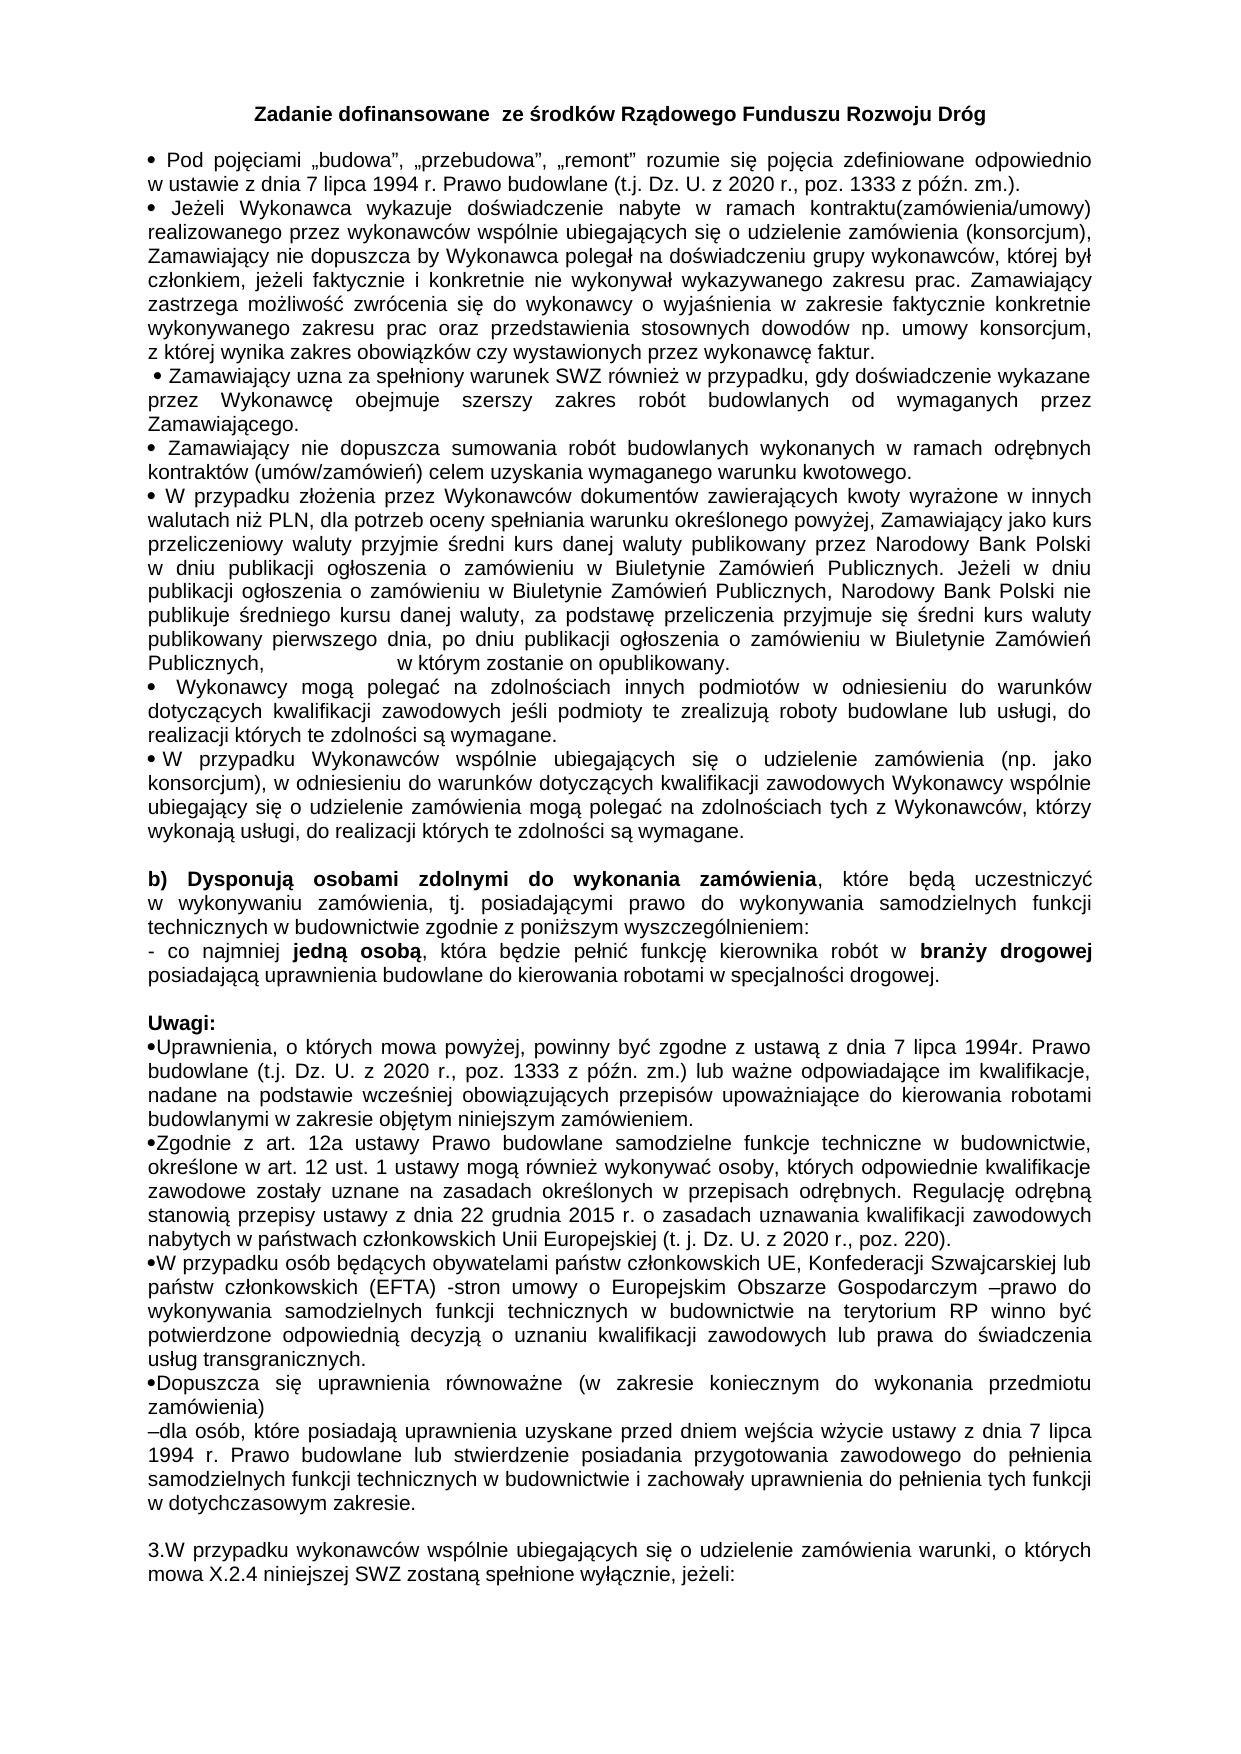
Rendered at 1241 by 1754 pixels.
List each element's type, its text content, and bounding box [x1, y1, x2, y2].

text Dopuszcza się uprawnienia równoważne (w zakresie koniecznym do wykonania przedmiotu zamówienia) [148, 1371, 1093, 1418]
text - co najmniej jedną osobą, która będzie pełnić funkcję kierownika robót w branży drogowej posiadającą uprawnienia budowlane do kierowania robotami w specjalności drogowej. [148, 939, 1093, 987]
text Uprawnienia, o których mowa powyżej, powinny być zgodne z ustawą z dnia 7 lipca 1994r. Prawo budowlane (t.j. Dz. U. z 2020 r., poz. 1333 z późn. zm.) lub ważne odpowiadające im kwalifikacje, nadane na podstawie wcześniej obowiązujących przepisów upoważniające do kierowania robotami budowlanymi w zakresie objętym niniejszym zamówieniem. [148, 1035, 1093, 1131]
text Pod pojęciami „budowa”, „przebudowa”, „remont” rozumie się pojęcia zdefiniowane odpowiednio w ustawie z dnia 7 lipca 1994 r. Prawo budowlane (t.j. Dz. U. z 2020 r., poz. 1333 z późn. zm.). [148, 148, 1093, 196]
text b) Dysponują osobami zdolnymi do wykonania zamówienia, które będą uczestniczyć w wykonywaniu zamówienia, tj. posiadającymi prawo do wykonywania samodzielnych funkcji technicznych w budownictwie zgodnie z poniższym wyszczególnieniem: [148, 867, 1093, 939]
list Wykonawcy mogą polegać na zdolnościach innych podmiotów w odniesieniu do warunków dotyczących kwalifikacji zawodowych jeśli podmioty te zrealizują roboty budowlane lub usługi, do realizacji których te zdolności są wymagane. [148, 675, 1093, 747]
text Uwagi: [148, 1011, 1093, 1035]
text Zgodnie z art. 12a ustawy Prawo budowlane samodzielne funkcje techniczne w budownictwie, określone w art. 12 ust. 1 ustawy mogą również wykonywać osoby, których odpowiednie kwalifikacje zawodowe zostały uznane na zasadach określonych w przepisach odrębnych. Regulację odrębną stanowią przepisy ustawy z dnia 22 grudnia 2015 r. o zasadach uznawania kwalifikacji zawodowych nabytych w państwach członkowskich Unii Europejskiej (t. j. Dz. U. z 2020 r., poz. 220). [148, 1131, 1093, 1251]
text Zamawiający nie dopuszcza sumowania robót budowlanych wykonanych w ramach odrębnych kontraktów (umów/zamówień) celem uzyskania wymaganego warunku kwotowego. [148, 435, 1093, 483]
text W przypadku osób będących obywatelami państw członkowskich UE, Konfederacji Szwajcarskiej lub państw członkowskich (EFTA) -stron umowy o Europejskim Obszarze Gospodarczym –prawo do wykonywania samodzielnych funkcji technicznych w budownictwie na terytorium RP winno być potwierdzone odpowiednią decyzją o uznaniu kwalifikacji zawodowych lub prawa do świadczenia usług transgranicznych. [148, 1251, 1093, 1371]
text Zamawiający uzna za spełniony warunek SWZ również w przypadku, gdy doświadczenie wykazane przez Wykonawcę obejmuje szerszy zakres robót budowlanych od wymaganych przez Zamawiającego. [148, 363, 1093, 435]
text Jeżeli Wykonawca wykazuje doświadczenie nabyte w ramach kontraktu(zamówienia/umowy) realizowanego przez wykonawców wspólnie ubiegających się o udzielenie zamówienia (konsorcjum), Zamawiający nie dopuszcza by Wykonawca polegał na doświadczeniu grupy wykonawców, której był członkiem, jeżeli faktycznie i konkretnie nie wykonywał wykazywanego zakresu prac. Zamawiający zastrzega możliwość zwrócenia się do wykonawcy o wyjaśnienia w zakresie faktycznie konkretnie wykonywanego zakresu prac oraz przedstawienia stosownych dowodów np. umowy konsorcjum, z której wynika zakres obowiązków czy wystawionych przez wykonawcę faktur. [148, 196, 1093, 363]
text 3.W przypadku wykonawców wspólnie ubiegających się o udzielenie zamówienia warunki, o których mowa X.2.4 niniejszej SWZ zostaną spełnione wyłącznie, jeżeli: [148, 1538, 1093, 1586]
list W przypadku Wykonawców wspólnie ubiegających się o udzielenie zamówienia (np. jako konsorcjum), w odniesieniu do warunków dotyczących kwalifikacji zawodowych Wykonawcy wspólnie ubiegający się o udzielenie zamówienia mogą polegać na zdolnościach tych z Wykonawców, którzy wykonają usługi, do realizacji których te zdolności są wymagane. [148, 747, 1093, 843]
text –dla osób, które posiadają uprawnienia uzyskane przed dniem wejścia wżycie ustawy z dnia 7 lipca 1994 r. Prawo budowlane lub stwierdzenie posiadania przygotowania zawodowego do pełnienia samodzielnych funkcji technicznych w budownictwie i zachowały uprawnienia do pełnienia tych funkcji w dotychczasowym zakresie. [148, 1418, 1093, 1514]
text W przypadku złożenia przez Wykonawców dokumentów zawierających kwoty wyrażone w innych walutach niż PLN, dla potrzeb oceny spełniania warunku określonego powyżej, Zamawiający jako kurs przeliczeniowy waluty przyjmie średni kurs danej waluty publikowany przez Narodowy Bank Polski w dniu publikacji ogłoszenia o zamówieniu w Biuletynie Zamówień Publicznych. Jeżeli w dniu publikacji ogłoszenia o zamówieniu w Biuletynie Zamówień Publicznych, Narodowy Bank Polski nie publikuje średniego kursu danej waluty, za podstawę przeliczenia przyjmuje się średni kurs waluty publikowany pierwszego dnia, po dniu publikacji ogłoszenia o zamówieniu w Biuletynie Zamówień Publicznych, w którym zostanie on opublikowany. [148, 483, 1093, 675]
